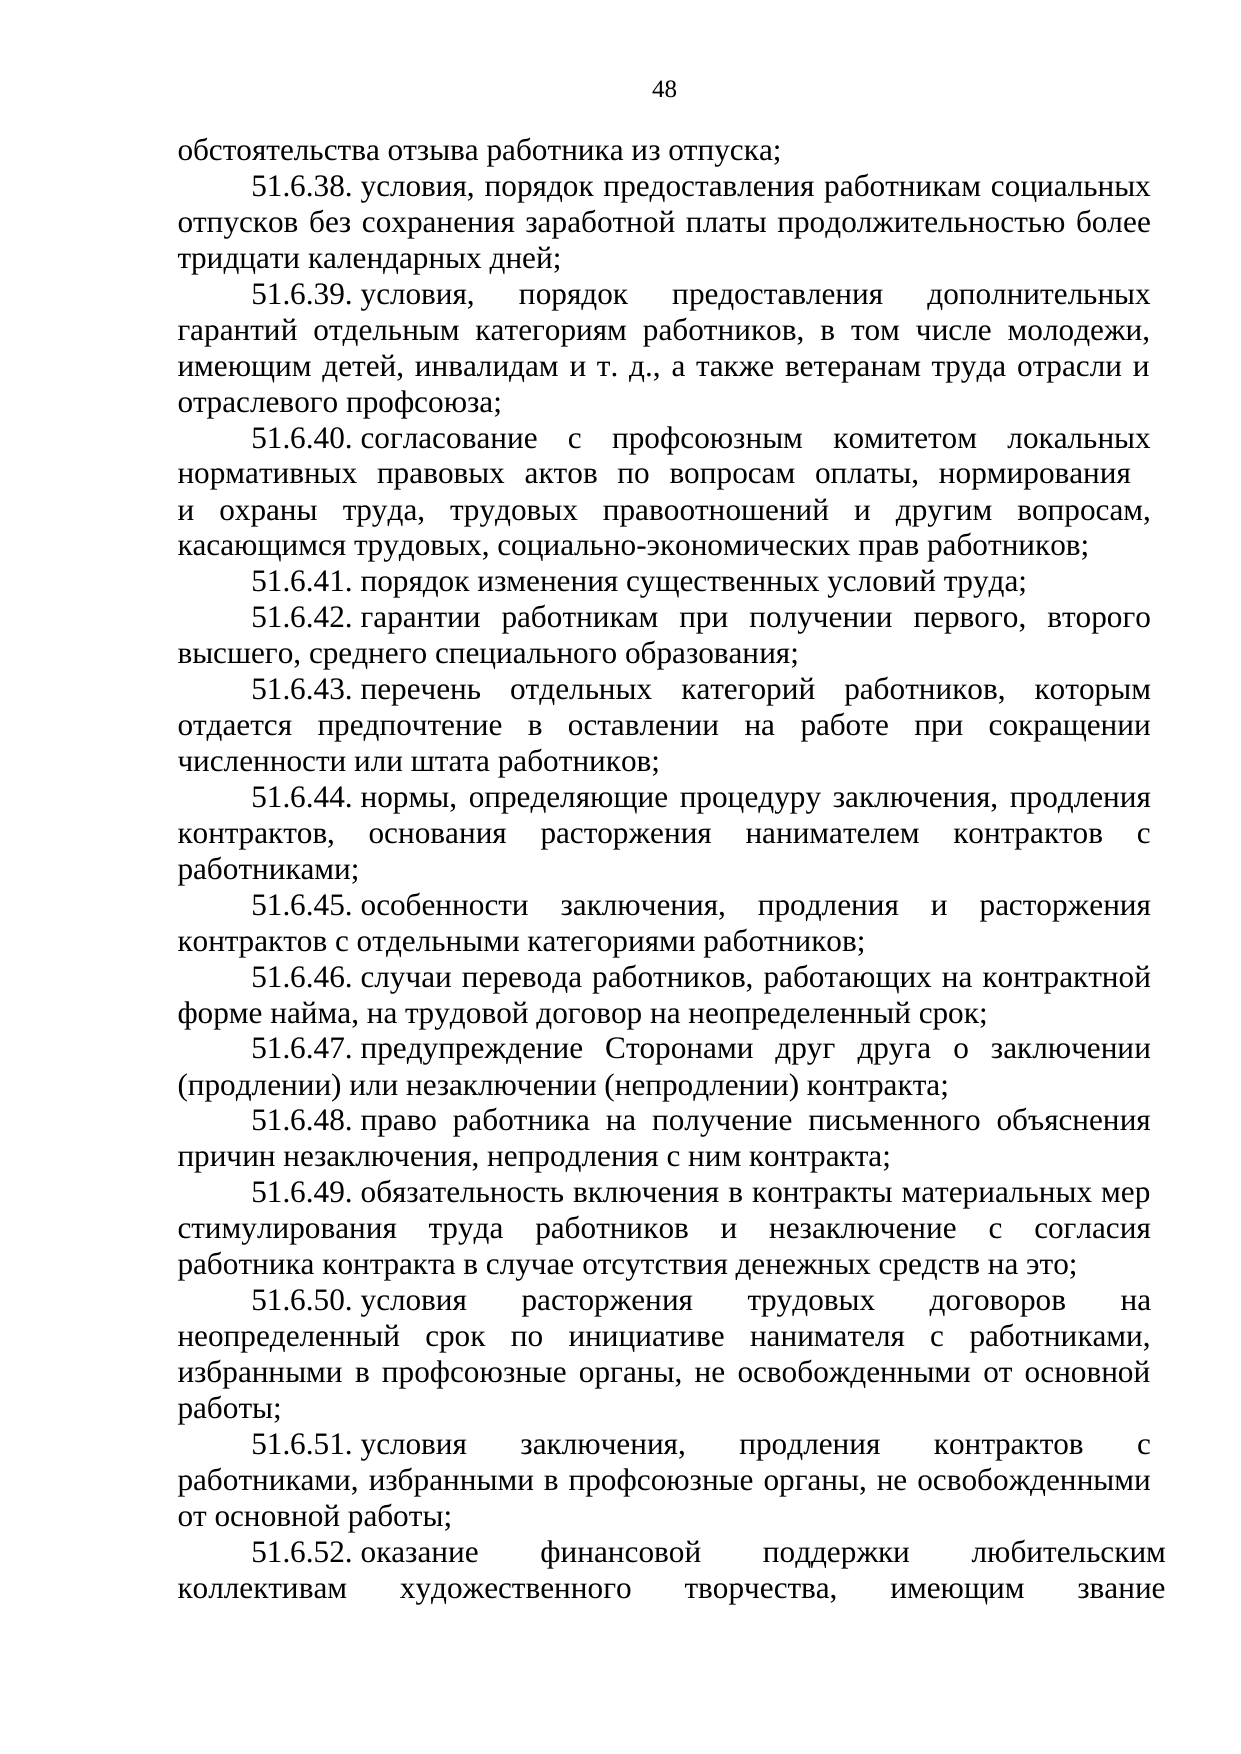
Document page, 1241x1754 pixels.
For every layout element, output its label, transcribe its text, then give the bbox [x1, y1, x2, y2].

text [177, 131, 1152, 167]
text 51.6.44. нормы, определяющие процедуру заключения, продления контрактов, основания расторжения нанимателем контрактов с работниками; [177, 778, 1152, 886]
text 51.6.40. согласование с профсоюзным комитетом локальных нормативных правовых актов по вопросам оплаты, нормирования и охраны труда, трудовых правоотношений и другим вопросам, касающимся трудовых, социально-экономических прав работников; [177, 419, 1152, 563]
text 51.6.45. особенности заключения, продления и расторжения контрактов с отдельными категориями работников; [177, 886, 1152, 958]
text 51.6.38. условия, порядок предоставления работникам социальных отпусков без сохранения заработной платы продолжительностью более тридцати календарных дней; [177, 167, 1152, 275]
text 51.6.51. условия заключения, продления контрактов с работниками, избранными в профсоюзные органы, не освобожденными от основной работы; [177, 1425, 1152, 1533]
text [177, 1533, 1166, 1605]
text 51.6.43. перечень отдельных категорий работников, которым отдается предпочтение в оставлении на работе при сокращении численности или штата работников; [177, 670, 1152, 778]
text 51.6.41. порядок изменения существенных условий труда; [177, 563, 1152, 598]
text 51.6.47. предупреждение Сторонами друг друга о заключении (продлении) или незаключении (непродлении) контракта; [177, 1030, 1152, 1102]
text 51.6.50. условия расторжения трудовых договоров на неопределенный срок по инициативе нанимателя с работниками, избранными в профсоюзные органы, не освобожденными от основной работы; [177, 1281, 1152, 1425]
text 51.6.46. случаи перевода работников, работающих на контрактной форме найма, на трудовой договор на неопределенный срок; [177, 958, 1152, 1030]
text 51.6.48. право работника на получение письменного объяснения причин незаключения, непродления с ним контракта; [177, 1102, 1152, 1173]
text 51.6.39. условия, порядок предоставления дополнительных гарантий отдельным категориям работников, в том числе молодежи, имеющим детей, инвалидам и т. д., а также ветеранам труда отрасли и отраслевого профсоюза; [177, 275, 1152, 419]
text 51.6.42. гарантии работникам при получении первого, второго высшего, среднего специального образования; [177, 598, 1152, 670]
text 51.6.49. обязательность включения в контракты материальных мер стимулирования труда работников и незаключение с согласия работника контракта в случае отсутствия денежных средств на это; [177, 1173, 1152, 1281]
